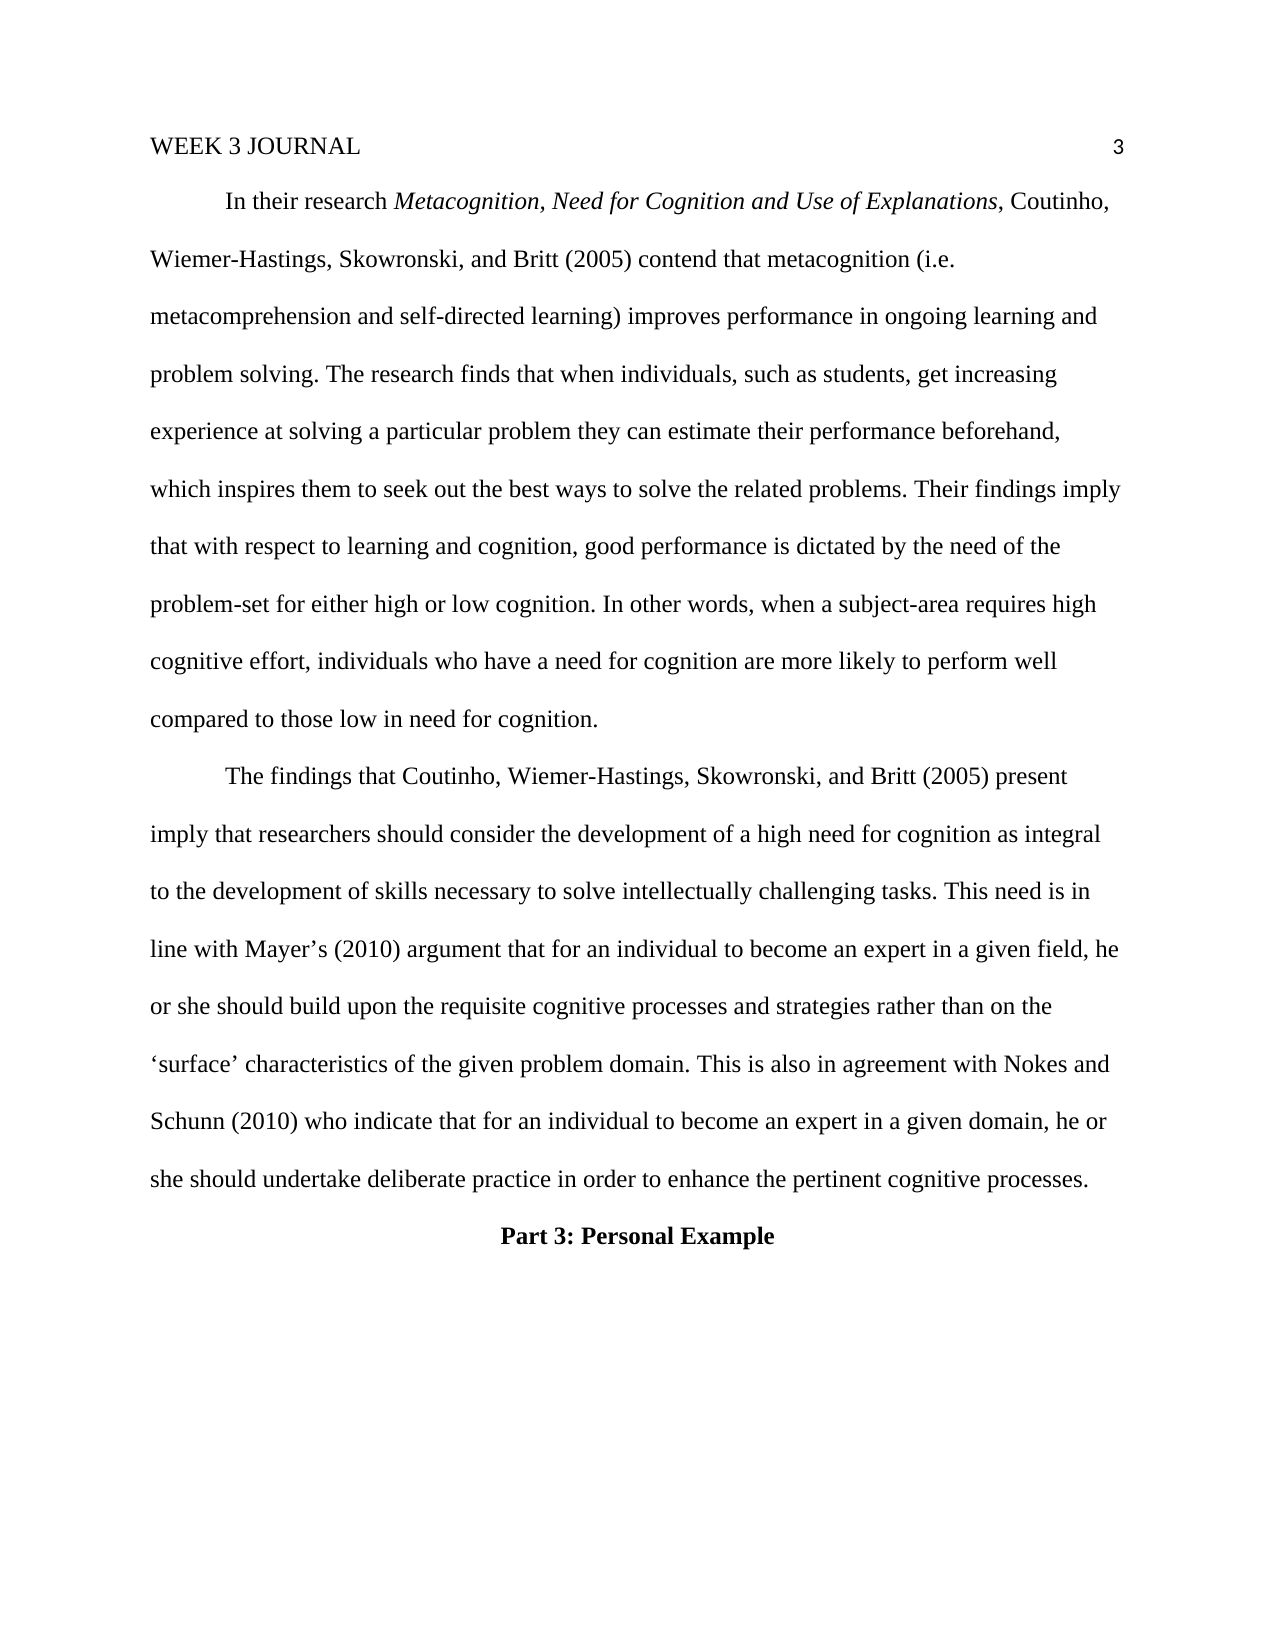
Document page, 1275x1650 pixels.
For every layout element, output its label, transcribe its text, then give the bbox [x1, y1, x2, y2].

text In their research Metacognition, Need for Cognition and Use of Explanations, Coutinho, Wiemer-Hastings, Skowronski, and Britt (2005) contend that metacognition (i.e. metacomprehension and self-directed learning) improves performance in ongoing learning and problem solving. The research finds that when individuals, such as students, get increasing experience at solving a particular problem they can estimate their performance beforehand, which inspires them to seek out the best ways to solve the related problems. Their findings imply that with respect to learning and cognition, good performance is dictated by the need of the problem-set for either high or low cognition. In other words, when a subject-area requires high cognitive effort, individuals who have a need for cognition are more likely to perform well compared to those low in need for cognition. [150, 186, 1125, 733]
text The findings that Coutinho, Wiemer-Hastings, Skowronski, and Britt (2005) present imply that researchers should consider the development of a high need for cognition as integral to the development of skills necessary to solve intellectually challenging tasks. This need is in line with Mayer’s (2010) argument that for an individual to become an expert in a given field, he or she should build upon the requisite cognitive processes and strategies rather than on the ‘surface’ characteristics of the given problem domain. This is also in agreement with Nokes and Schunn (2010) who indicate that for an individual to become an expert in a given domain, he or she should undertake deliberate practice in order to enhance the pertinent cognitive processes. [150, 761, 1125, 1193]
text Part 3: Personal Example [150, 1221, 1125, 1250]
